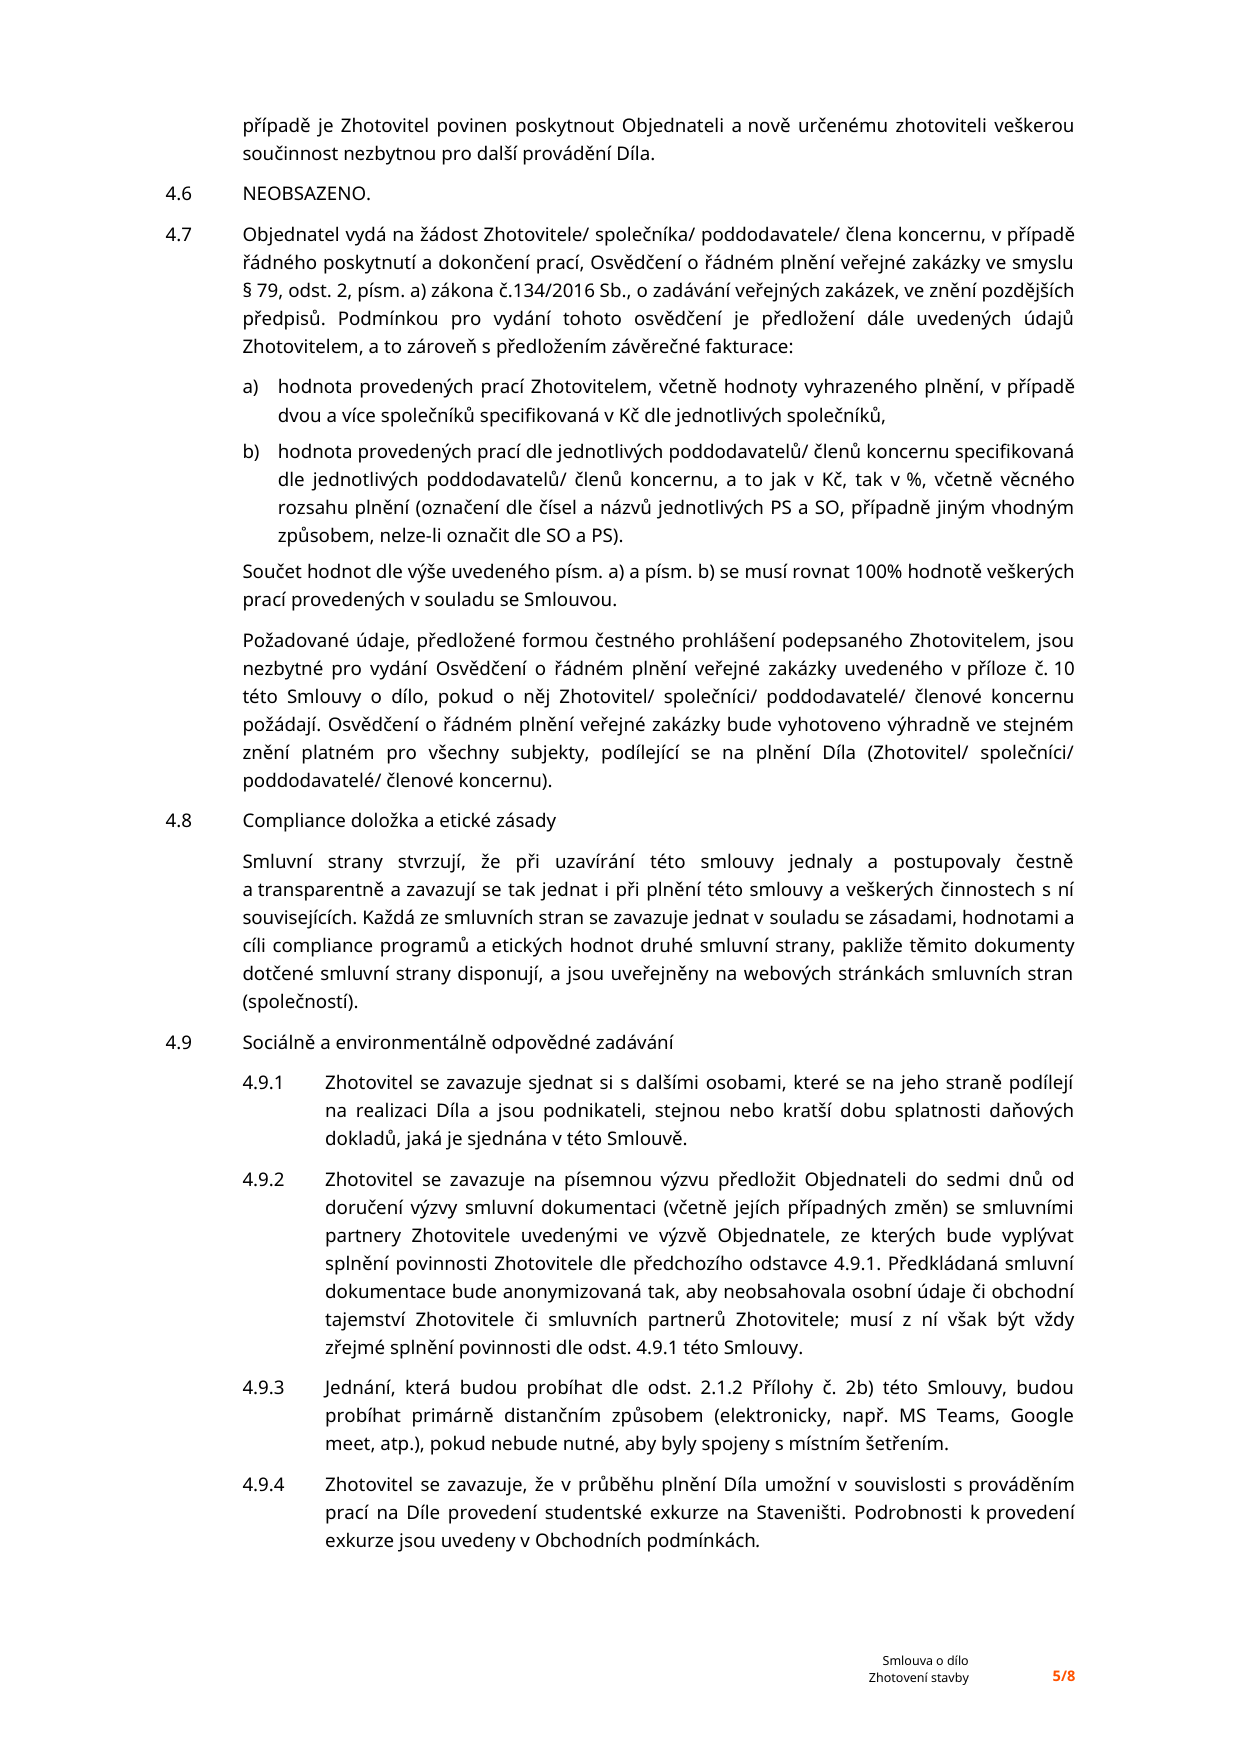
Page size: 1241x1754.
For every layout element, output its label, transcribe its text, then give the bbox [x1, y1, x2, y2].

list Smluvní strany stvrzují, že při uzavírání této smlouvy jednaly a postupovaly čestně a transparentně a zavazují se tak jednat i při plnění této smlouvy a veškerých činnostech s ní souvisejících. Každá ze smluvních stran se zavazuje jednat v souladu se zásadami, hodnotami a cíli compliance programů a etických hodnot druhé smluvní strany, pakliže těmito dokumenty dotčené smluvní strany disponují, a jsou uveřejněny na webových stránkách smluvních stran (společností). [242, 848, 1075, 1014]
text Compliance doložka a etické zásady [165, 808, 1075, 833]
list Požadované údaje, předložené formou čestného prohlášení podepsaného Zhotovitelem, jsou nezbytné pro vydání Osvědčení o řádném plnění veřejné zakázky uvedeného v příloze č. 10 této Smlouvy o dílo, pokud o něj Zhotovitel/ společníci/ poddodavatelé/ členové koncernu požádají. Osvědčení o řádném plnění veřejné zakázky bude vyhotoveno výhradně ve stejném znění platném pro všechny subjekty, podílející se na plnění Díla (Zhotovitel/ společníci/ poddodavatelé/ členové koncernu). [242, 627, 1075, 793]
text Zhotovitel se zavazuje sjednat si s dalšími osobami, které se na jeho straně podílejí na realizaci Díla a jsou podnikateli, stejnou nebo kratší dobu splatnosti daňových dokladů, jaká je sjednána v této Smlouvě. [242, 1069, 1075, 1151]
list hodnota provedených prací dle jednotlivých poddodavatelů/ členů koncernu specifikovaná dle jednotlivých poddodavatelů/ členů koncernu, a to jak v Kč, tak v %, včetně věcného rozsahu plnění (označení dle čísel a názvů jednotlivých PS a SO, případně jiným vhodným způsobem, nelze-li označit dle SO a PS). [242, 438, 1075, 548]
text Jednání, která budou probíhat dle odst. 2.1.2 Přílohy č. 2b) této Smlouvy, budou probíhat primárně distančním způsobem (elektronicky, např. MS Teams, Google meet, atp.), pokud nebude nutné, aby byly spojeny s místním šetřením. [242, 1375, 1075, 1456]
list Součet hodnot dle výše uvedeného písm. a) a písm. b) se musí rovnat 100% hodnotě veškerých prací provedených v souladu se Smlouvou. [242, 559, 1075, 612]
text NEOBSAZENO. [165, 181, 1075, 206]
text Sociálně a environmentálně odpovědné zadávání [165, 1029, 1075, 1054]
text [165, 112, 1075, 166]
text Zhotovitel se zavazuje, že v průběhu plnění Díla umožní v souvislosti s prováděním prací na Díle provedení studentské exkurze na Staveništi. Podrobnosti k provedení exkurze jsou uvedeny v Obchodních podmínkách. [242, 1471, 1075, 1553]
list hodnota provedených prací Zhotovitelem, včetně hodnoty vyhrazeného plnění, v případě dvou a více společníků specifikovaná v Kč dle jednotlivých společníků, [242, 374, 1075, 427]
text Objednatel vydá na žádost Zhotovitele/ společníka/ poddodavatele/ člena koncernu, v případě řádného poskytnutí a dokončení prací, Osvědčení o řádném plnění veřejné zakázky ve smyslu § 79, odst. 2, písm. a) zákona č.134/2016 Sb., o zadávání veřejných zakázek, ve znění pozdějších předpisů. Podmínkou pro vydání tohoto osvědčení je předložení dále uvedených údajů Zhotovitelem, a to zároveň s předložením závěrečné fakturace: [165, 221, 1075, 359]
text Zhotovitel se zavazuje na písemnou výzvu předložit Objednateli do sedmi dnů od doručení výzvy smluvní dokumentaci (včetně jejích případných změn) se smluvními partnery Zhotovitele uvedenými ve výzvě Objednatele, ze kterých bude vyplývat splnění povinnosti Zhotovitele dle předchozího odstavce 4.9.1. Předkládaná smluvní dokumentace bude anonymizovaná tak, aby neobsahovala osobní údaje či obchodní tajemství Zhotovitele či smluvních partnerů Zhotovitele; musí z ní však být vždy zřejmé splnění povinnosti dle odst. 4.9.1 této Smlouvy. [242, 1166, 1075, 1360]
